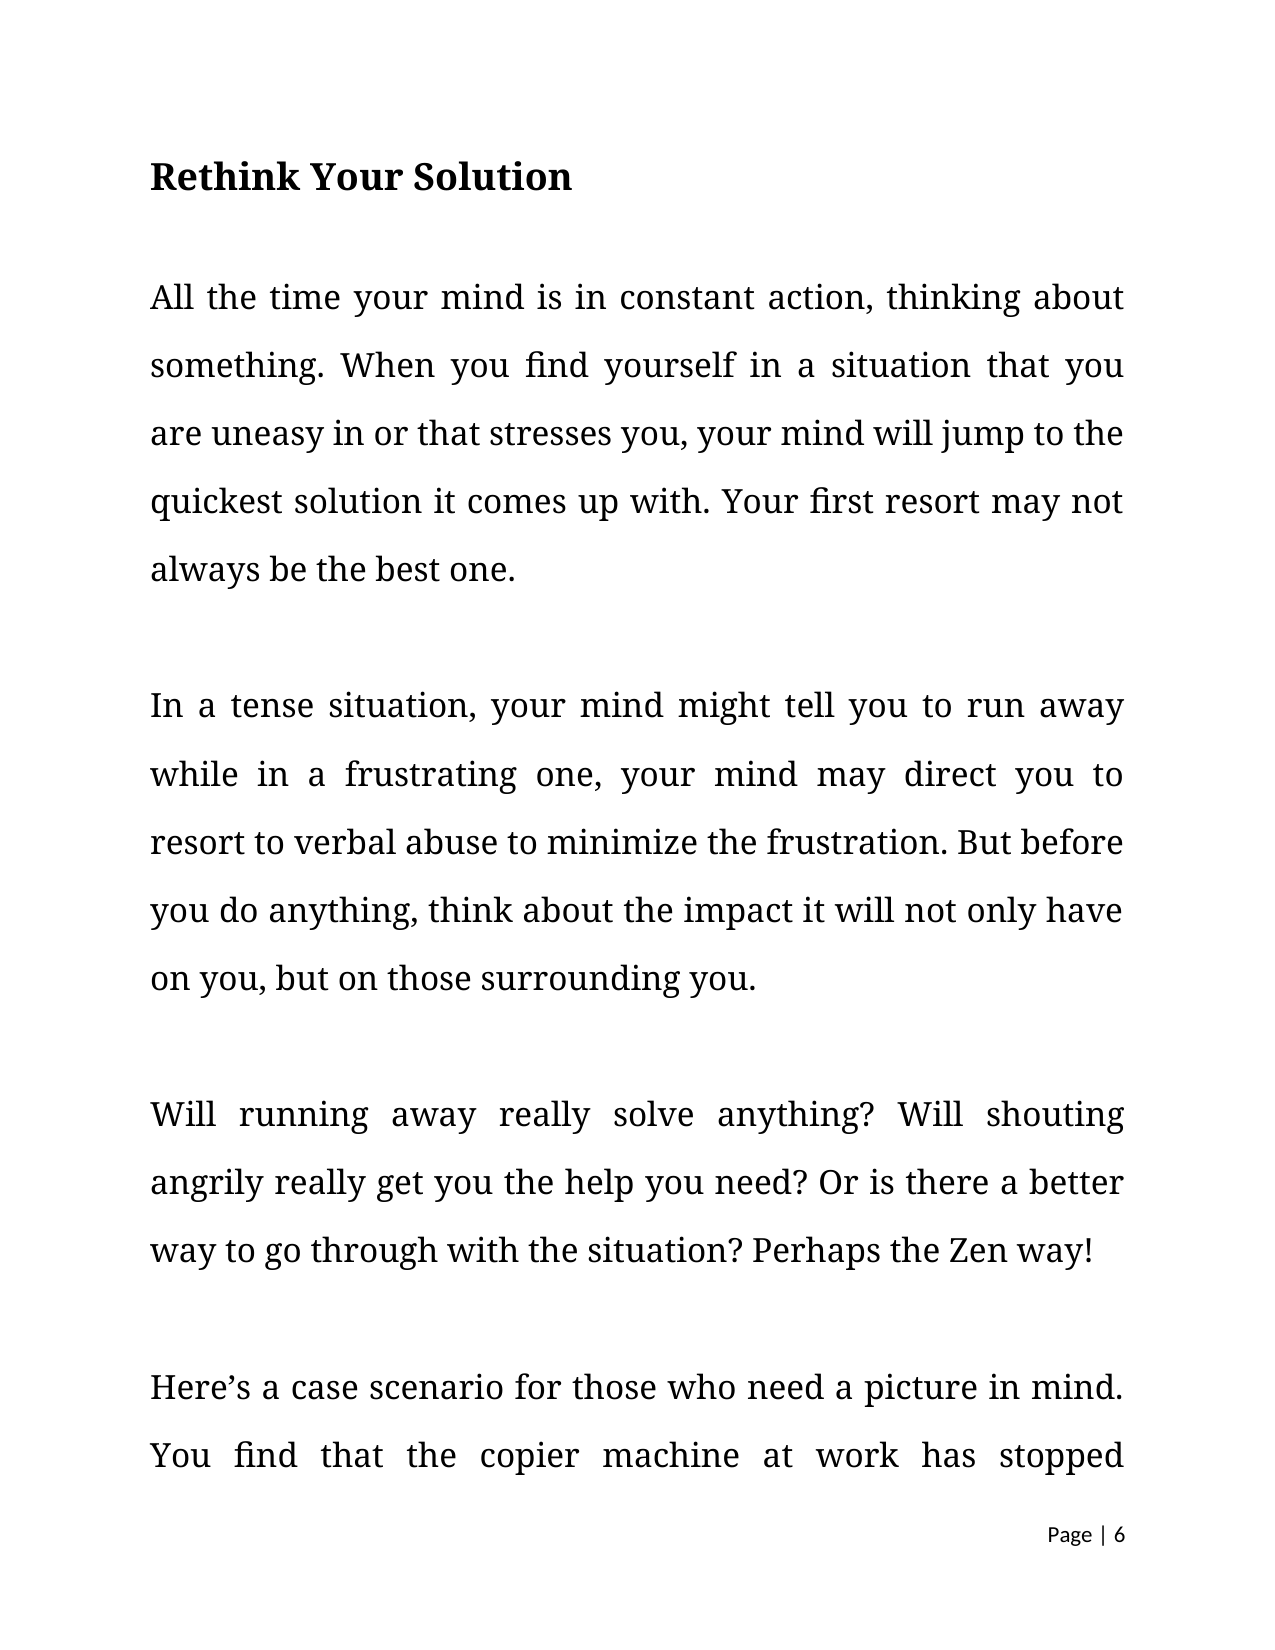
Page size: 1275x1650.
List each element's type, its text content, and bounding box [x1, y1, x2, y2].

text Will running away really solve anything? Will shouting angrily really get you the help you need? Or is there a better way to go through with the situation? Perhaps the Zen way! [150, 1091, 1125, 1273]
text All the time your mind is in constant action, thinking about something. When you find yourself in a situation that you are uneasy in or that stresses you, your mind will jump to the quickest solution it comes up with. Your first resort may not always be the best one. [150, 273, 1125, 591]
subtitle Rethink Your Solution [150, 150, 1125, 201]
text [150, 1363, 1125, 1477]
text In a tense situation, your mind might tell you to run away while in a frustrating one, your mind may direct you to resort to verbal abuse to minimize the frustration. But before you do anything, think about the impact it will not only have on you, but on those surrounding you. [150, 682, 1125, 1000]
